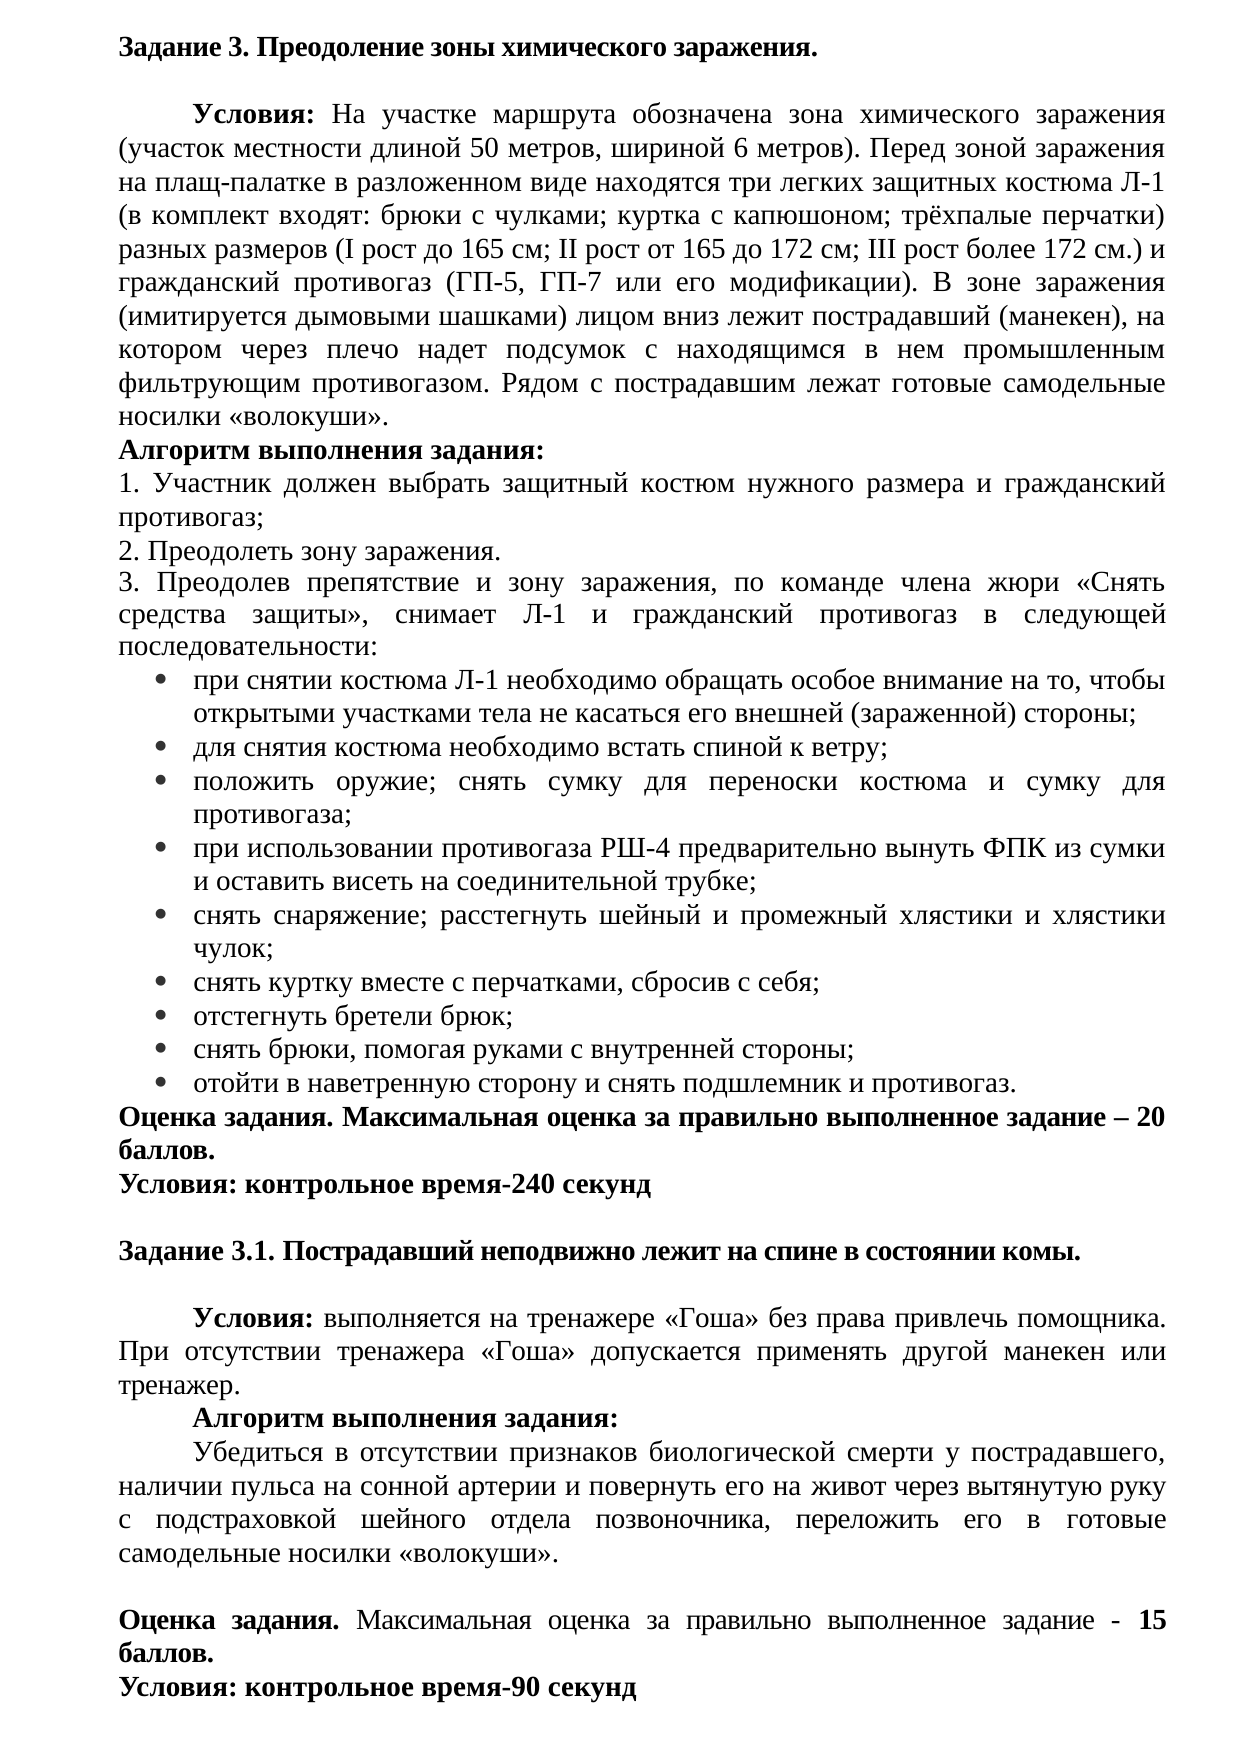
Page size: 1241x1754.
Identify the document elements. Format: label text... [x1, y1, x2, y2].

list снять снаряжение; расстегнуть шейный и промежный хлястики и хлястики чулок; [156, 897, 1167, 964]
text Оценка задания. Максимальная оценка за правильно выполненное задание - 15 баллов. [118, 1602, 1167, 1669]
text Задание 3.1. Пострадавший неподвижно лежит на спине в состоянии комы. [118, 1233, 1167, 1266]
list при снятии костюма Л-1 необходимо обращать особое внимание на то, чтобы открытыми участками тела не касаться его внешней (зараженной) стороны; [156, 662, 1167, 729]
list снять брюки, помогая руками с внутренней стороны; [156, 1031, 1167, 1065]
list снять куртку вместе с перчатками, сбросив с себя; [156, 964, 1167, 998]
list для снятия костюма необходимо встать спиной к ветру; [156, 729, 1167, 763]
text 1. Участник должен выбрать защитный костюм нужного размера и гражданский противогаз; [118, 466, 1167, 533]
list отстегнуть бретели брюк; [156, 998, 1167, 1031]
text Алгоритм выполнения задания: [118, 432, 1167, 466]
text Оценка задания. Максимальная оценка за правильно выполненное задание – 20 баллов. [118, 1099, 1167, 1166]
list положить оружие; снять сумку для переноски костюма и сумку для противогаза; [156, 763, 1167, 830]
list при использовании противогаза РШ-4 предварительно вынуть ФПК из сумки и оставить висеть на соединительной трубке; [156, 830, 1167, 897]
text Задание 3. Преодоление зоны химического заражения. [118, 29, 1167, 63]
text Алгоритм выполнения задания: [118, 1401, 1167, 1434]
text 2. Преодолеть зону заражения. [118, 533, 1167, 566]
text 3. Преодолев препятствие и зону заражения, по команде члена жюри «Снять средства защиты», снимает Л-1 и гражданский противогаз в следующей последовательности: [118, 566, 1167, 662]
text Условия: контрольное время-90 секунд [118, 1669, 1167, 1702]
text Условия: выполняется на тренажере «Гоша» без права привлечь помощника. При отсутствии тренажера «Гоша» допускается применять другой манекен или тренажер. [118, 1300, 1167, 1401]
text Условия: контрольное время-240 секунд [118, 1166, 1167, 1199]
text Убедиться в отсутствии признаков биологической смерти у пострадавшего, наличии пульса на сонной артерии и повернуть его на живот через вытянутую руку с подстраховкой шейного отдела позвоночника, переложить его в готовые самодельные носилки «волокуши». [118, 1434, 1167, 1568]
list отойти в наветренную сторону и снять подшлемник и противогаз. [156, 1065, 1167, 1099]
text Условия: На участке маршрута обозначена зона химического заражения (участок местности длиной 50 метров, шириной 6 метров). Перед зоной заражения на плащ-палатке в разложенном виде находятся три легких защитных костюма Л-1 (в комплект входят: брюки с чулками; куртка с капюшоном; трёхпалые перчатки) разных размеров (I рост до 165 см; II рост от 165 до 172 см; III рост более 172 см.) и гражданский противогаз (ГП-5, ГП-7 или его модификации). В зоне заражения (имитируется дымовыми шашками) лицом вниз лежит пострадавший (манекен), на котором через плечо надет подсумок с находящимся в нем промышленным фильтрующим противогазом. Рядом с пострадавшим лежат готовые самодельные носилки «волокуши». [118, 97, 1167, 432]
